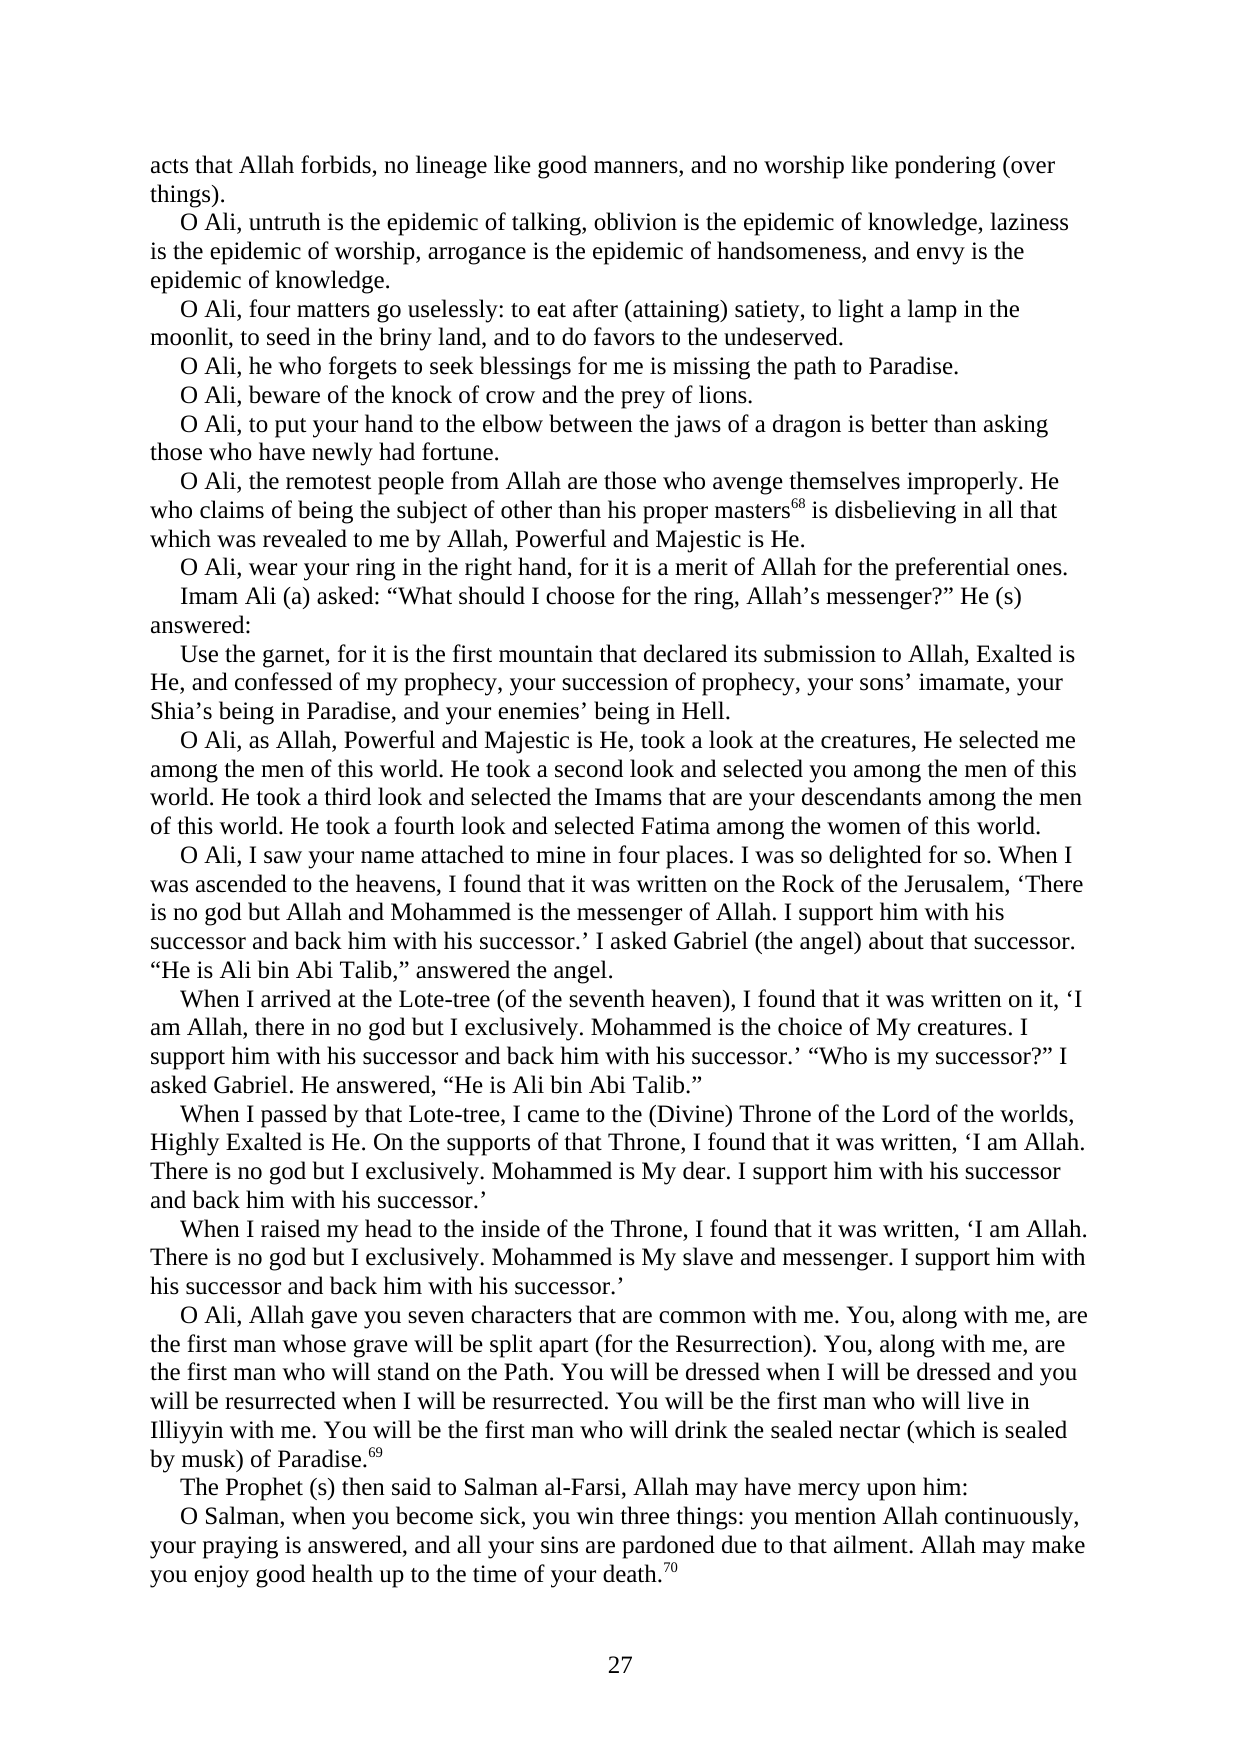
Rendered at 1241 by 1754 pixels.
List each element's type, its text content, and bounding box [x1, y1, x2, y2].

text O Ali, untruth is the epidemic of talking, oblivion is the epidemic of knowledge, laziness is the epidemic of worship, arrogance is the epidemic of handsomeness, and envy is the epidemic of knowledge. [150, 207, 1090, 294]
text O Salman, when you become sick, you win three things: you mention Allah continuously, your praying is answered, and all your sins are pardoned due to that ailment. Allah may make you enjoy good health up to the time of your death. [150, 1501, 1090, 1587]
text O Ali, beware of the knock of crow and the prey of lions. [150, 380, 1090, 409]
text Imam Ali (a) asked: “What should I choose for the ring, Allah’s messenger?” He (s) answered: [150, 581, 1090, 639]
text When I arrived at the Lote-tree (of the seventh heaven), I found that it was written on it, ‘I am Allah, there in no god but I exclusively. Mohammed is the choice of My creatures. I support him with his successor and back him with his successor.’ “Who is my successor?” I asked Gabriel. He answered, “He is Ali bin Abi Talib.” [150, 984, 1090, 1099]
text O Ali, four matters go uselessly: to eat after (attaining) satiety, to light a lamp in the moonlit, to seed in the briny land, and to do favors to the undeserved. [150, 294, 1090, 351]
text O Ali, as Allah, Powerful and Majestic is He, took a look at the creatures, He selected me among the men of this world. He took a second look and selected you among the men of this world. He took a third look and selected the Imams that are your descendants among the men of this world. He took a fourth look and selected Fatima among the women of this world. [150, 725, 1090, 840]
text When I passed by that Lote-tree, I came to the (Divine) Throne of the Lord of the worlds, Highly Exalted is He. On the supports of that Throne, I found that it was written, ‘I am Allah. There is no god but I exclusively. Mohammed is My dear. I support him with his successor and back him with his successor.’ [150, 1099, 1090, 1214]
text O Ali, I saw your name attached to mine in four places. I was so delighted for so. When I was ascended to the heavens, I found that it was written on the Rock of the Jerusalem, ‘There is no god but Allah and Mohammed is the messenger of Allah. I support him with his successor and back him with his successor.’ I asked Gabriel (the angel) about that successor. “He is Ali bin Abi Talib,” answered the angel. [150, 840, 1090, 984]
text O Ali, Allah gave you seven characters that are common with me. You, along with me, are the first man whose grave will be split apart (for the Resurrection). You, along with me, are the first man who will stand on the Path. You will be dressed when I will be dressed and you will be resurrected when I will be resurrected. You will be the first man who will live in Illiyyin with me. You will be the first man who will drink the sealed nectar (which is sealed by musk) of Paradise. [150, 1300, 1090, 1472]
text O Ali, the remotest people from Allah are those who avenge themselves improperly. He who claims of being the subject of other than his proper masters is disbelieving in all that which was revealed to me by Allah, Powerful and Majestic is He. [150, 466, 1090, 552]
text O Ali, to put your hand to the elbow between the jaws of a dragon is better than asking those who have newly had fortune. [150, 409, 1090, 466]
text The Prophet (s) then said to Salman al-Farsi, Allah may have mercy upon him: [150, 1472, 1090, 1501]
text Use the garnet, for it is the first mountain that declared its submission to Allah, Exalted is He, and confessed of my prophecy, your succession of prophecy, your sons’ imamate, your Shia’s being in Paradise, and your enemies’ being in Hell. [150, 639, 1090, 725]
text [150, 150, 1090, 207]
text When I raised my head to the inside of the Throne, I found that it was written, ‘I am Allah. There is no god but I exclusively. Mohammed is My slave and messenger. I support him with his successor and back him with his successor.’ [150, 1214, 1090, 1300]
text O Ali, he who forgets to seek blessings for me is missing the path to Paradise. [150, 351, 1090, 380]
text O Ali, wear your ring in the right hand, for it is a merit of Allah for the preferential ones. [150, 552, 1090, 581]
